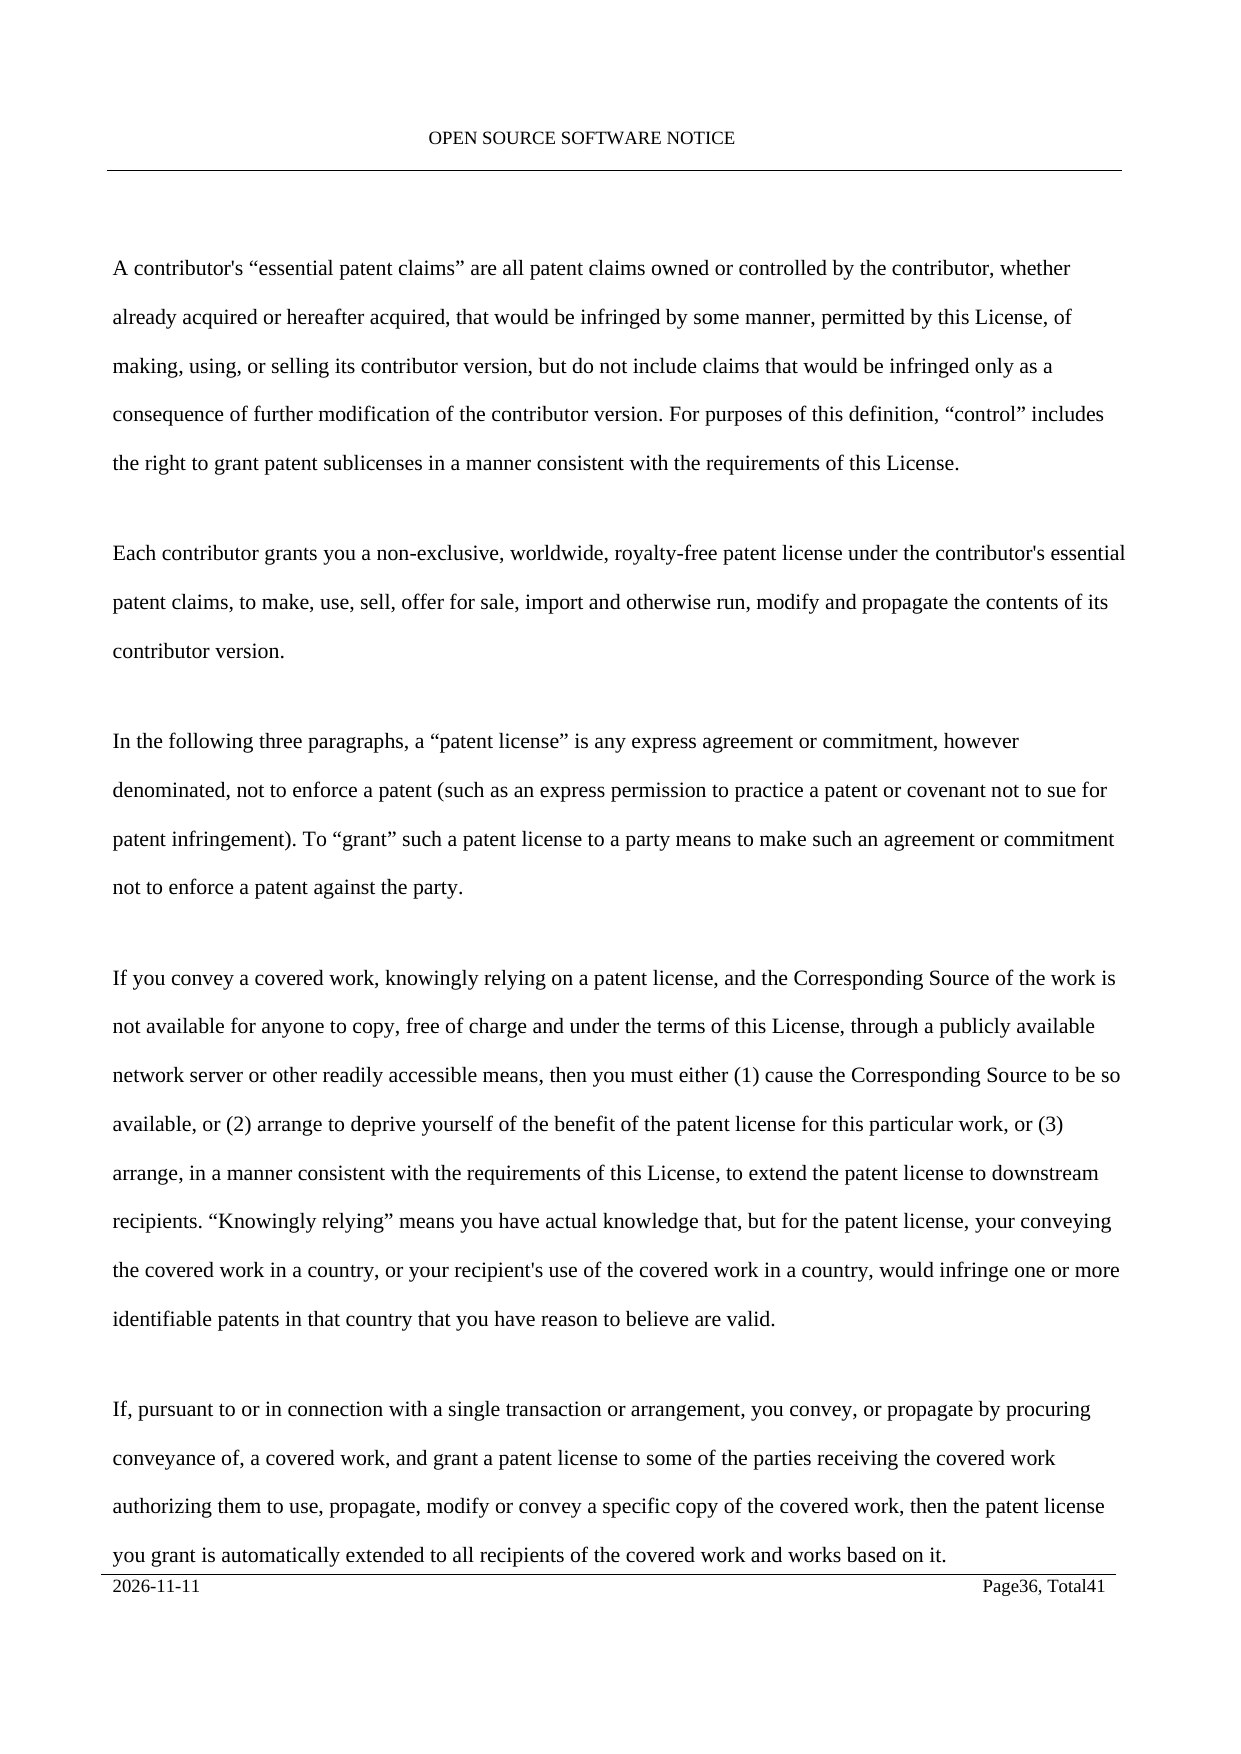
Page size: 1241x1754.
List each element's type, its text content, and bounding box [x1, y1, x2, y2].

text Each contributor grants you a non-exclusive, worldwide, royalty-free patent license under the contributor's essential patent claims, to make, use, sell, offer for sale, import and otherwise run, modify and propagate the contents of its contributor version. [112, 537, 1128, 667]
text If you convey a covered work, knowingly relying on a patent license, and the Corresponding Source of the work is not available for anyone to copy, free of charge and under the terms of this License, through a publicly available network server or other readily accessible means, then you must either (1) cause the Corresponding Source to be so available, or (2) arrange to deprive yourself of the benefit of the patent license for this particular work, or (3) arrange, in a manner consistent with the requirements of this License, to extend the patent license to downstream recipients. “Knowingly relying” means you have actual knowledge that, but for the patent license, your conveying the covered work in a country, or your recipient's use of the covered work in a country, would infringe one or more identifiable patents in that country that you have reason to believe are valid. [112, 961, 1128, 1334]
text In the following three paragraphs, a “patent license” is any express agreement or commitment, however denominated, not to enforce a patent (such as an express permission to practice a patent or covenant not to sue for patent infringement). To “grant” such a patent license to a party means to make such an agreement or commitment not to enforce a patent against the party. [112, 724, 1128, 903]
text If, pursuant to or in connection with a single transaction or arrangement, you convey, or propagate by procuring conveyance of, a covered work, and grant a patent license to some of the parties receiving the covered work authorizing them to use, propagate, modify or convey a specific copy of the covered work, then the patent license you grant is automatically extended to all recipients of the covered work and works based on it. [112, 1392, 1128, 1571]
text A contributor's “essential patent claims” are all patent claims owned or controlled by the contributor, whether already acquired or hereafter acquired, that would be infringed by some manner, permitted by this License, of making, using, or selling its contributor version, but do not include claims that would be infringed only as a consequence of further modification of the contributor version. For purposes of this definition, “control” includes the right to grant patent sublicenses in a manner consistent with the requirements of this License. [112, 251, 1128, 479]
